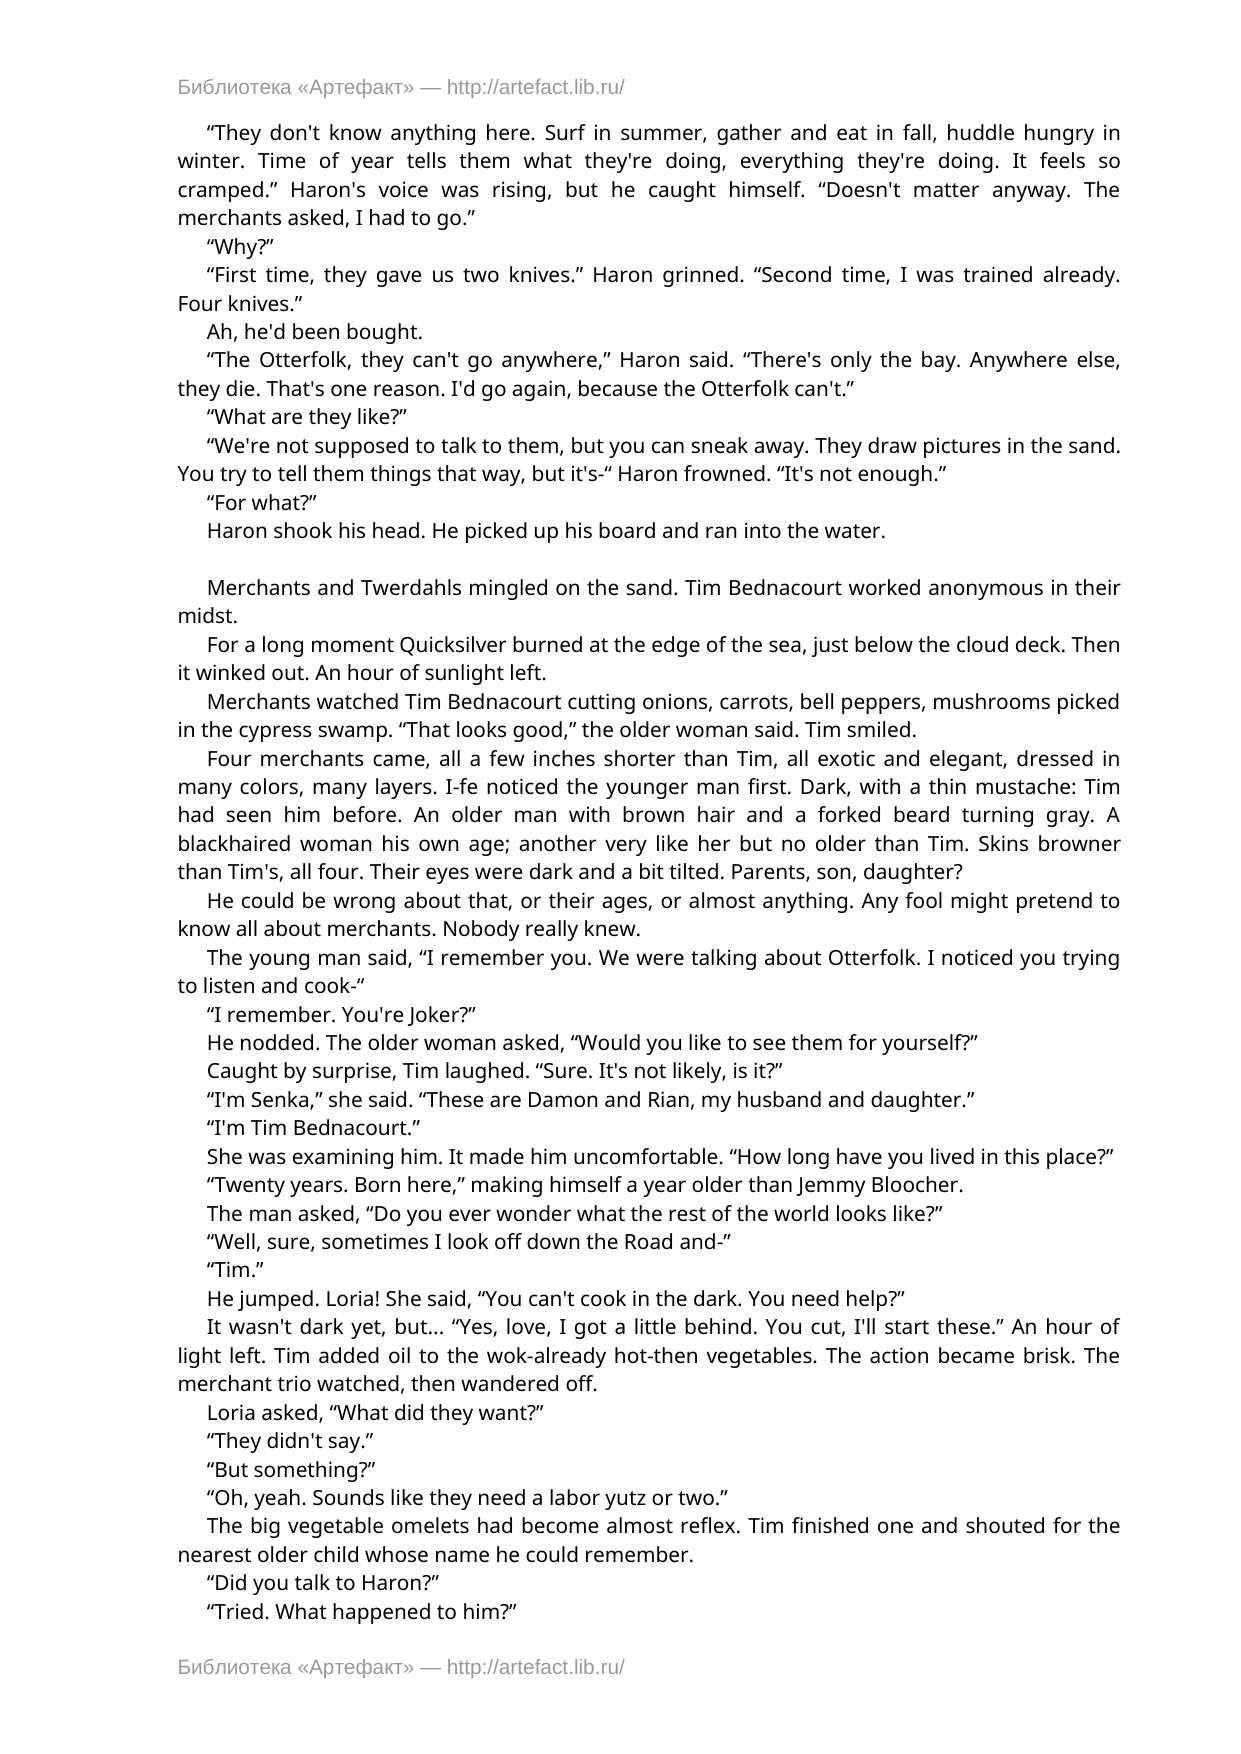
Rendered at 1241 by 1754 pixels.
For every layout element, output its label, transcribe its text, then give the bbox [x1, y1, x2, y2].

text “They don't know anything here. Surf in summer, gather and eat in fall, huddle hungry in winter. Time of year tells them what they're doing, everything they're doing. It feels so cramped.” Haron's voice was rising, but he caught himself. “Doesn't matter anyway. The merchants asked, I had to go.” [177, 118, 1122, 232]
text “Twenty years. Born here,” making himself a year older than Jemmy Bloocher. [177, 1170, 1122, 1199]
text “They didn't say.” [177, 1426, 1122, 1455]
text Caught by surprise, Tim laughed. “Sure. It's not likely, is it?” [177, 1057, 1122, 1085]
text “Well, sure, sometimes I look off down the Road and-” [177, 1227, 1122, 1256]
text He jumped. Loria! She said, “You can't cook in the dark. You need help?” [177, 1284, 1122, 1312]
text “The Otterfolk, they can't go anywhere,” Haron said. “There's only the bay. Anywhere else, they die. That's one reason. I'd go again, because the Otterfolk can't.” [177, 346, 1122, 402]
text “Did you talk to Haron?” [177, 1568, 1122, 1597]
text Ah, he'd been bought. [177, 317, 1122, 346]
text Merchants watched Tim Bednacourt cutting onions, carrots, bell peppers, mushrooms picked in the cypress swamp. “That looks good,” the older woman said. Tim smiled. [177, 687, 1122, 744]
text For a long moment Quicksilver burned at the edge of the sea, just below the cloud deck. Then it winked out. An hour of sunlight left. [177, 630, 1122, 687]
text “Why?” [177, 232, 1122, 260]
text “I'm Senka,” she said. “These are Damon and Rian, my husband and daughter.” [177, 1085, 1122, 1113]
text “First time, they gave us two knives.” Haron grinned. “Second time, I was trained already. Four knives.” [177, 260, 1122, 317]
text “For what?” [177, 488, 1122, 516]
text The man asked, “Do you ever wonder what the rest of the world looks like?” [177, 1199, 1122, 1227]
text “Oh, yeah. Sounds like they need a labor yutz or two.” [177, 1483, 1122, 1512]
text Haron shook his head. He picked up his board and ran into the water. [177, 516, 1122, 545]
text He nodded. The older woman asked, “Would you like to see them for yourself?” [177, 1028, 1122, 1057]
text “What are they like?” [177, 402, 1122, 431]
text Four merchants came, all a few inches shorter than Tim, all exotic and elegant, dressed in many colors, many layers. I-fe noticed the younger man first. Dark, with a thin mustache: Tim had seen him before. An older man with brown hair and a forked beard turning gray. A blackhaired woman his own age; another very like her but no older than Tim. Skins browner than Tim's, all four. Their eyes were dark and a bit tilted. Parents, son, daughter? [177, 744, 1122, 886]
text “Tried. What happened to him?” [177, 1597, 1122, 1625]
text The young man said, “I remember you. We were talking about Otterfolk. I noticed you trying to listen and cook-“ [177, 943, 1122, 1000]
text She was examining him. It made him uncomfortable. “How long have you lived in this place?” [177, 1142, 1122, 1170]
text “I'm Tim Bednacourt.” [177, 1113, 1122, 1142]
text He could be wrong about that, or their ages, or almost anything. Any fool might pretend to know all about merchants. Nobody really knew. [177, 886, 1122, 943]
text Merchants and Twerdahls mingled on the sand. Tim Bednacourt worked anonymous in their midst. [177, 573, 1122, 630]
text “But something?” [177, 1455, 1122, 1483]
text “Tim.” [177, 1256, 1122, 1284]
text “We're not supposed to talk to them, but you can sneak away. They draw pictures in the sand. You try to tell them things that way, but it's-“ Haron frowned. “It's not enough.” [177, 431, 1122, 488]
text “I remember. You're Joker?” [177, 1000, 1122, 1028]
text Loria asked, “What did they want?” [177, 1398, 1122, 1426]
text The big vegetable omelets had become almost reflex. Tim finished one and shouted for the nearest older child whose name he could remember. [177, 1512, 1122, 1568]
text It wasn't dark yet, but... “Yes, love, I got a little behind. You cut, I'll start these.” An hour of light left. Tim added oil to the wok-already hot-then vegetables. The action became brisk. The merchant trio watched, then wandered off. [177, 1312, 1122, 1398]
